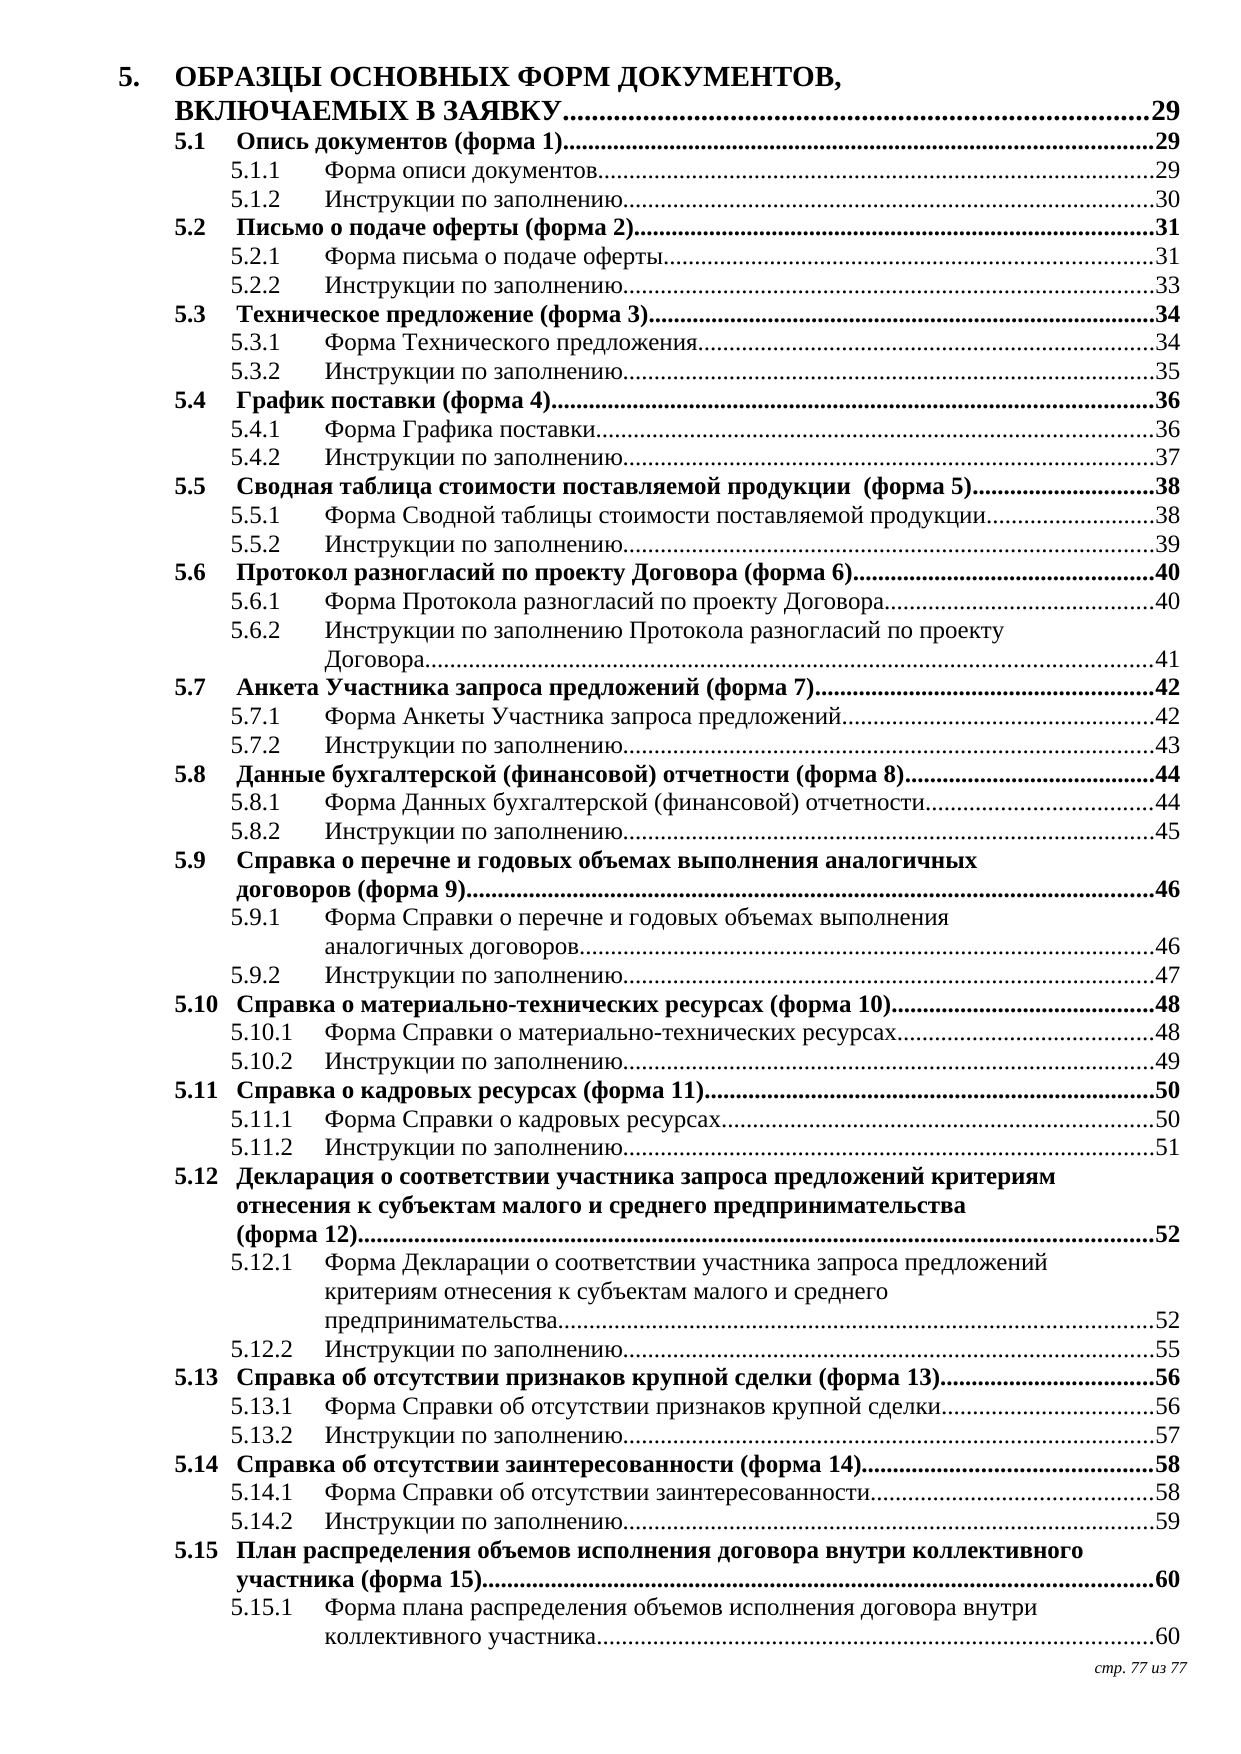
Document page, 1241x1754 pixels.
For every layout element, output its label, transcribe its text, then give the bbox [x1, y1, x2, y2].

text 5.4.1 Форма Графика поставки 36 [230, 414, 1063, 442]
text 5.12.2 Инструкции по заполнению 55 [230, 1334, 1063, 1362]
text 5.2.1 Форма письма о подаче оферты 31 [230, 241, 1063, 270]
text 5.3 Техническое предложение (форма 3) 34 [174, 299, 1093, 327]
text 5.1.2 Инструкции по заполнению 30 [230, 184, 1063, 212]
text 5.14.2 Инструкции по заполнению 59 [230, 1506, 1063, 1535]
text 5.4 График поставки (форма 4) 36 [174, 385, 1093, 414]
text 5.9.1 Форма Справки о перечне и годовых объемах выполнения аналогичных договоров 46 [230, 902, 1063, 960]
text 5.7.2 Инструкции по заполнению 43 [230, 730, 1063, 759]
text 5.10.1 Форма Справки о материально-технических ресурсах 48 [230, 1017, 1063, 1046]
text 5.13 Справка об отсутствии признаков крупной сделки (форма 13) 56 [174, 1362, 1093, 1391]
text 5.10.2 Инструкции по заполнению 49 [230, 1046, 1063, 1075]
text 5.11.1 Форма Справки о кадровых ресурсах 50 [230, 1104, 1063, 1132]
text 5.12 Декларация о соответствии участника запроса предложений критериям отнесения к субъектам малого и среднего предпринимательства (форма 12) 52 [174, 1161, 1093, 1247]
text 5.4.2 Инструкции по заполнению 37 [230, 442, 1063, 471]
text 5.10 Справка о материально-технических ресурсах (форма 10) 48 [174, 989, 1093, 1017]
text 5.9.2 Инструкции по заполнению 47 [230, 960, 1063, 989]
text 5.13.2 Инструкции по заполнению 57 [230, 1420, 1063, 1449]
text 5.2 Письмо о подаче оферты (форма 2) 31 [174, 212, 1093, 241]
text 5.13.1 Форма Справки об отсутствии признаков крупной сделки 56 [230, 1391, 1063, 1420]
text 5.6.1 Форма Протокола разногласий по проекту Договора 40 [230, 586, 1063, 615]
text 5.6.2 Инструкции по заполнению Протокола разногласий по проекту Договора 41 [230, 615, 1063, 672]
text 5.12.1 Форма Декларации о соответствии участника запроса предложений критериям отнесения к субъектам малого и среднего предпринимательства 52 [230, 1247, 1063, 1334]
text 5.3.1 Форма Технического предложения 34 [230, 327, 1063, 356]
text 5.5 Сводная таблица стоимости поставляемой продукции (форма 5) 38 [174, 471, 1093, 500]
text 5.2.2 Инструкции по заполнению 33 [230, 270, 1063, 299]
text 5.5.2 Инструкции по заполнению 39 [230, 529, 1063, 557]
text 5.11 Справка о кадровых ресурсах (форма 11) 50 [174, 1075, 1093, 1104]
text 5.11.2 Инструкции по заполнению 51 [230, 1132, 1063, 1161]
text 5.5.1 Форма Сводной таблицы стоимости поставляемой продукции 38 [230, 500, 1063, 529]
text 5.9 Справка о перечне и годовых объемах выполнения аналогичных договоров (форма 9) 46 [174, 845, 1093, 902]
text 5.8 Данные бухгалтерской (финансовой) отчетности (форма 8) 44 [174, 759, 1093, 787]
text 5.1 Опись документов (форма 1) 29 [174, 126, 1093, 155]
text 5.8.2 Инструкции по заполнению 45 [230, 816, 1063, 845]
text 5.7.1 Форма Анкеты Участника запроса предложений 42 [230, 701, 1063, 730]
text 5.7 Анкета Участника запроса предложений (форма 7) 42 [174, 672, 1093, 701]
text 5.15 План распределения объемов исполнения договора внутри коллективного участника (форма 15) 60 [174, 1535, 1093, 1592]
text 5.6 Протокол разногласий по проекту Договора (форма 6) 40 [174, 557, 1093, 586]
text 5.14.1 Форма Справки об отсутствии заинтересованности 58 [230, 1477, 1063, 1506]
text 5.8.1 Форма Данных бухгалтерской (финансовой) отчетности 44 [230, 787, 1063, 816]
text 5.3.2 Инструкции по заполнению 35 [230, 356, 1063, 385]
text 5. Образцы основных форм документов, включаемых в заявку 29 [118, 59, 1063, 126]
text 5.15.1 Форма плана распределения объемов исполнения договора внутри коллективного участника 60 [230, 1592, 1063, 1650]
text 5.14 Справка об отсутствии заинтересованности (форма 14) 58 [174, 1449, 1093, 1477]
text 5.1.1 Форма описи документов 29 [230, 155, 1063, 184]
